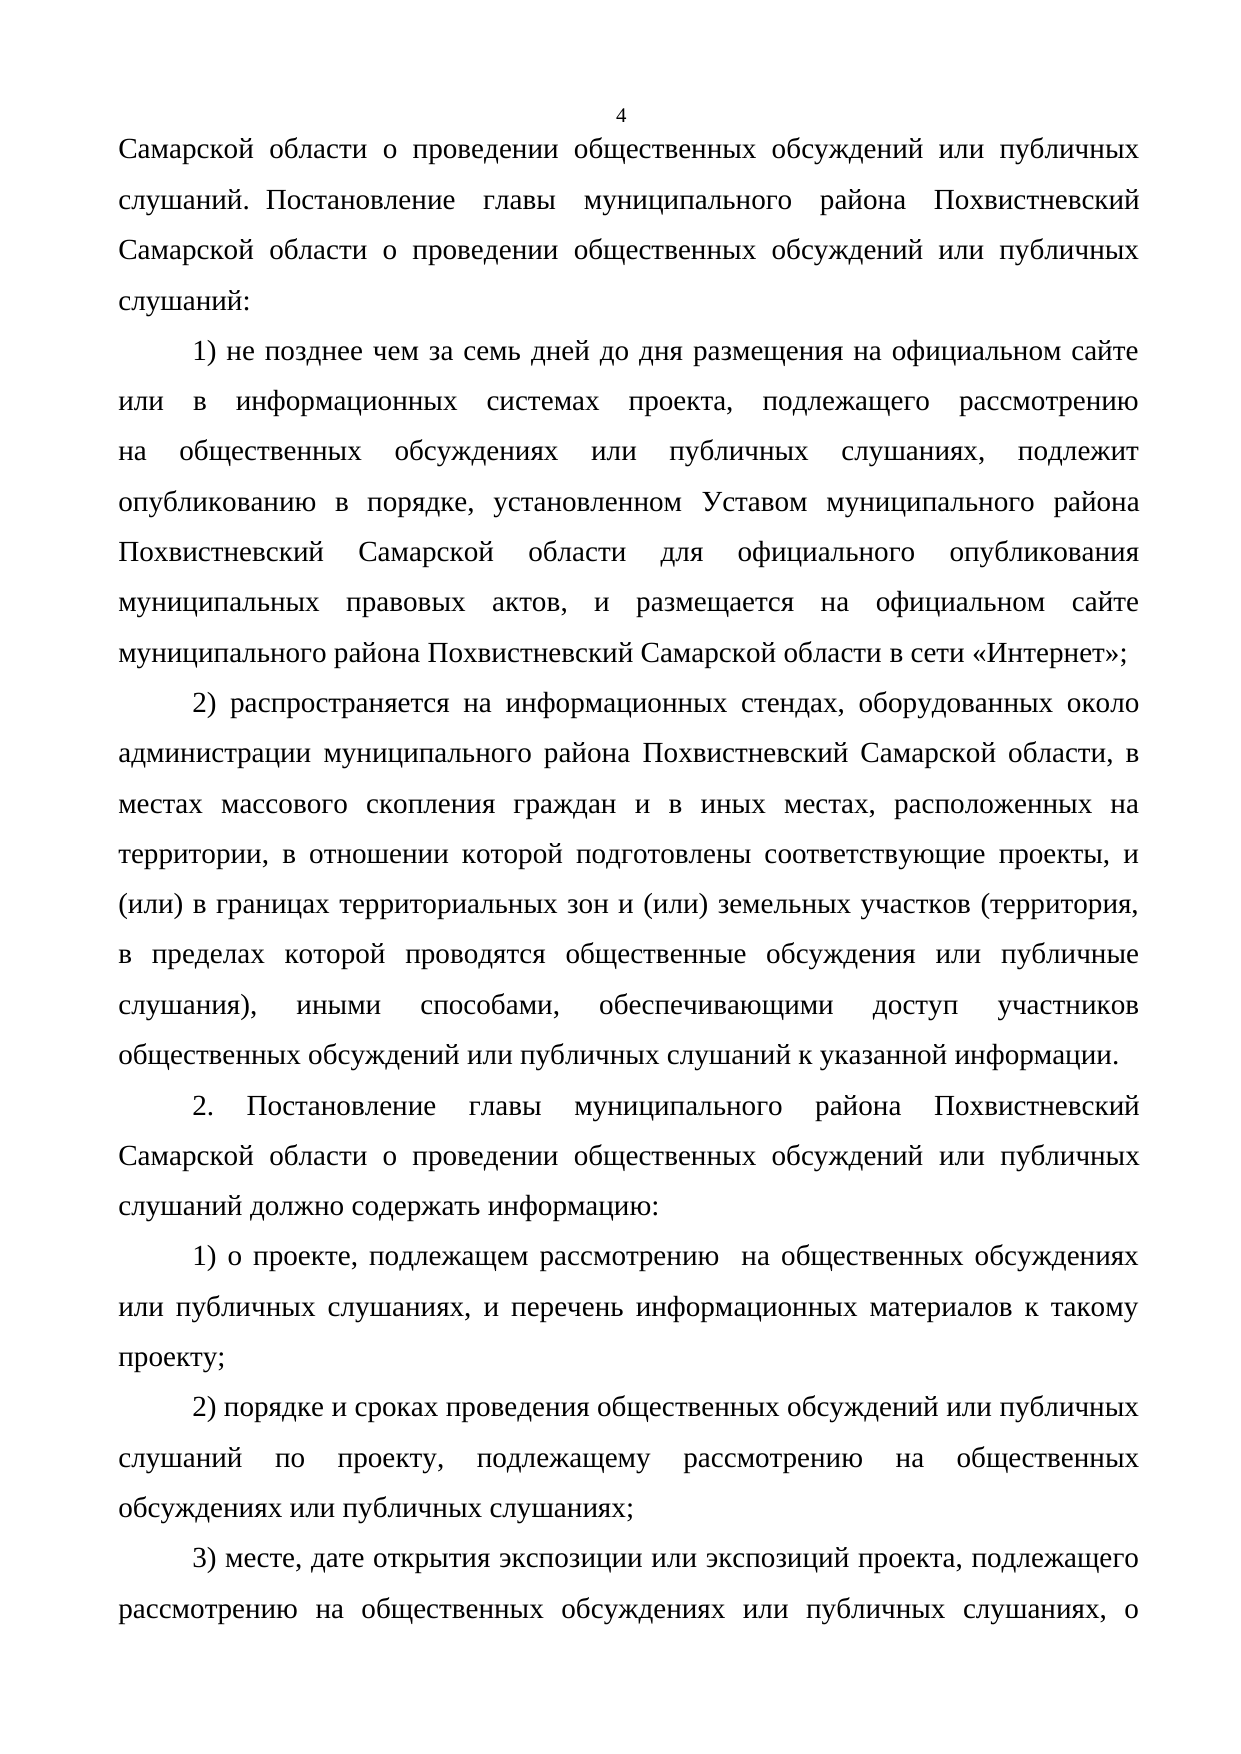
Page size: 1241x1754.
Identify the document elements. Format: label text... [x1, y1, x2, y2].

text 1) о проекте, подлежащем рассмотрению на общественных обсуждениях или публичных слушаниях, и перечень информационных материалов к такому проекту; [118, 1238, 1140, 1373]
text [118, 132, 1140, 316]
text 2) порядке и сроках проведения общественных обсуждений или публичных слушаний по проекту, подлежащему рассмотрению на общественных обсуждениях или публичных слушаниях; [118, 1389, 1140, 1524]
text 2. Постановление главы муниципального района Похвистневский Самарской области о проведении общественных обсуждений или публичных слушаний должно содержать информацию: [118, 1088, 1140, 1222]
text 2) распространяется на информационных стендах, оборудованных около администрации муниципального района Похвистневский Самарской области, в местах массового скопления граждан и в иных местах, расположенных на территории, в отношении которой подготовлены соответствующие проекты, и (или) в границах территориальных зон и (или) земельных участков (территория, в пределах которой проводятся общественные обсуждения или публичные слушания), иными способами, обеспечивающими доступ участников общественных обсуждений или публичных слушаний к указанной информации. [118, 685, 1140, 1071]
text 1) не позднее чем за семь дней до дня размещения на официальном сайте или в информационных системах проекта, подлежащего рассмотрению на общественных обсуждениях или публичных слушаниях, подлежит опубликованию в порядке, установленном Уставом муниципального района Похвистневский Самарской области для официального опубликования муниципальных правовых актов, и размещается на официальном сайте муниципального района Похвистневский Самарской области в сети «Интернет»; [118, 333, 1140, 668]
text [118, 1540, 1140, 1624]
